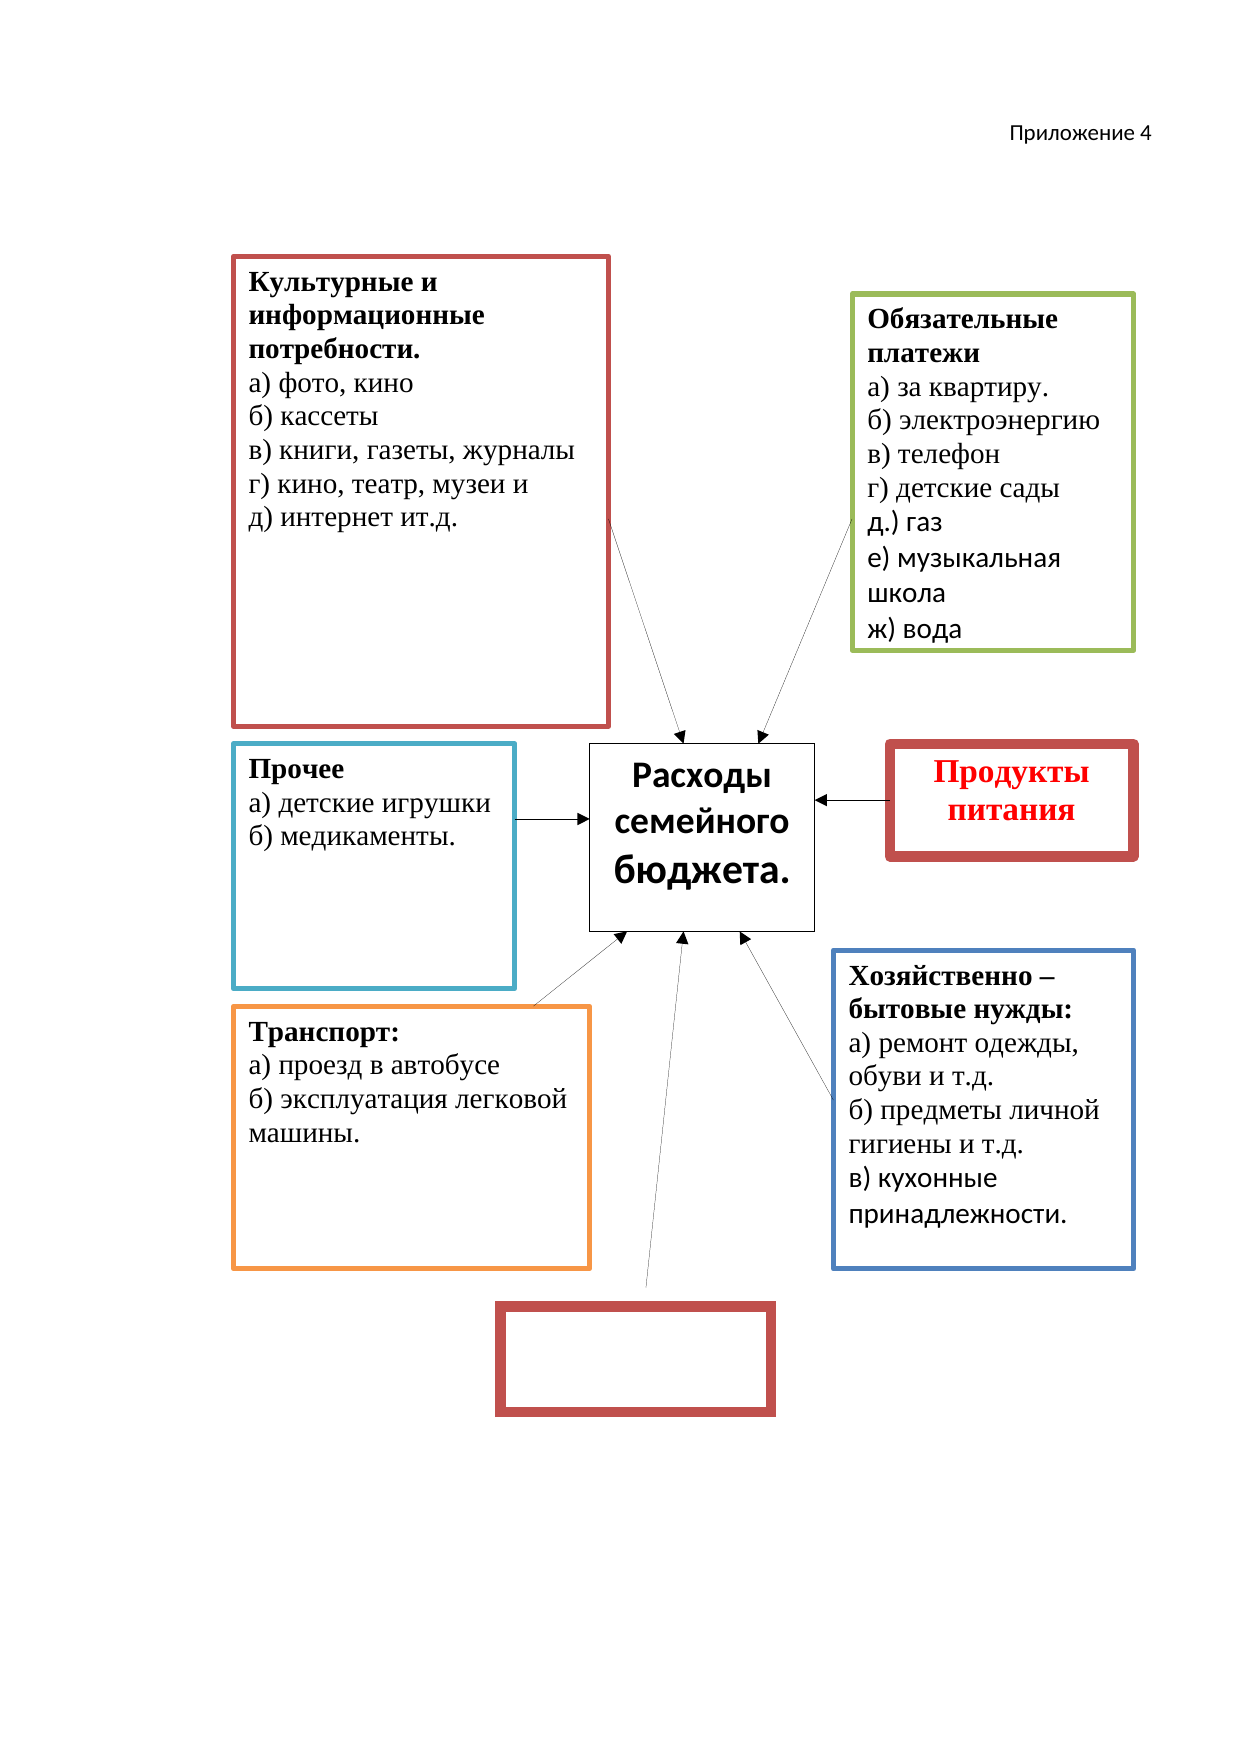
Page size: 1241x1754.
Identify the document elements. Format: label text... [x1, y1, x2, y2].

text Приложение 4 [177, 118, 1152, 146]
